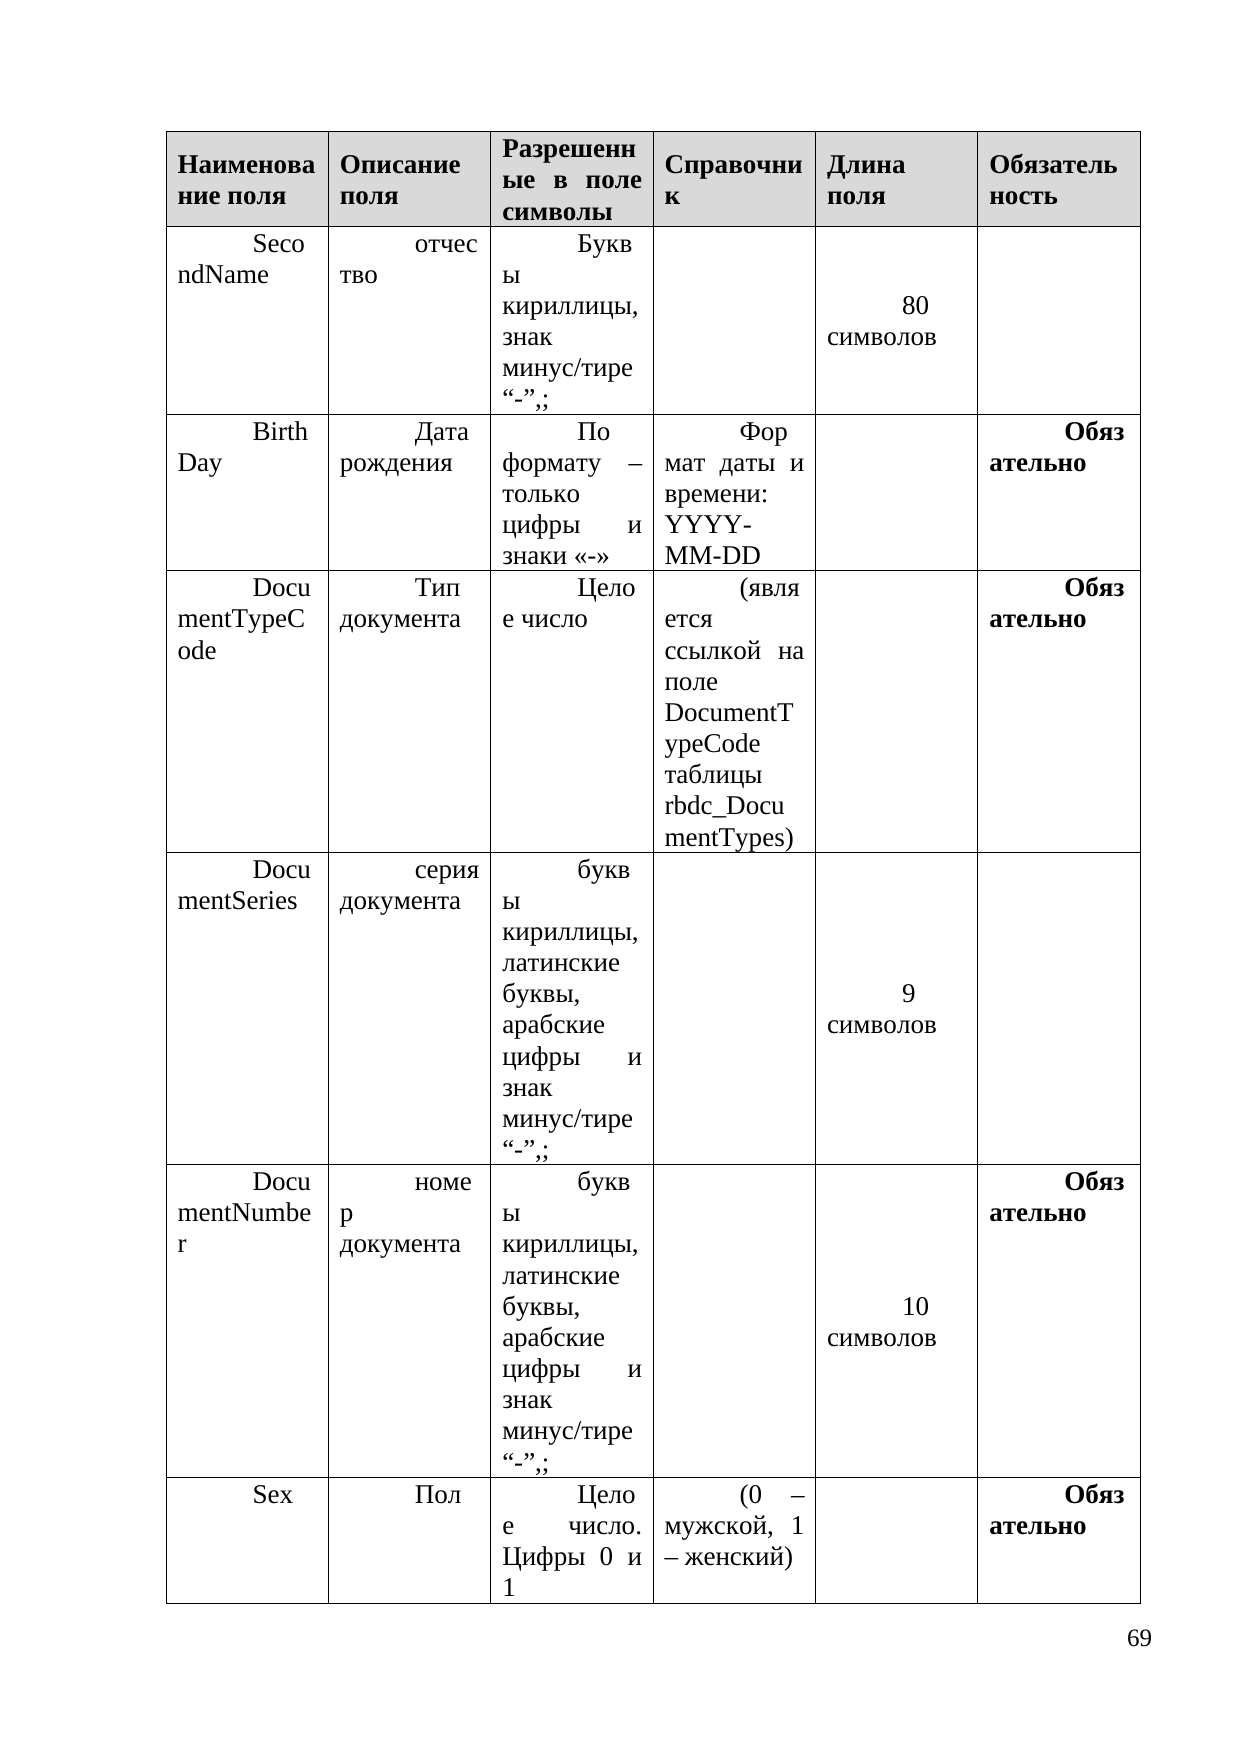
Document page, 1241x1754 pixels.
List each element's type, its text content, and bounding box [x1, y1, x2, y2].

table_cell [654, 853, 815, 1164]
table_header Наименование поля [167, 132, 328, 226]
table_cell DocumentTypeCode [167, 571, 328, 852]
table_cell Пол [329, 1478, 490, 1602]
table_cell (0 – мужской, 1 – женский) [654, 1478, 815, 1602]
table_cell Обязательно [978, 415, 1140, 570]
table_cell Целое число [491, 571, 653, 852]
table_cell буквы кириллицы, латинские буквы, арабские цифры и знак минус/тире “-”,; [491, 1165, 653, 1477]
table_cell Целое число. Цифры 0 и 1 [491, 1478, 653, 1602]
table_cell 80 символов [816, 227, 977, 414]
table_header Описание поля [329, 132, 490, 226]
table_cell BirthDay [167, 415, 328, 570]
table_cell отчество [329, 227, 490, 414]
table_cell Тип документа [329, 571, 490, 852]
table_cell DocumentSeries [167, 853, 328, 1164]
table_cell Буквы кириллицы, знак минус/тире “-”,; [491, 227, 653, 414]
table_cell 10 символов [816, 1165, 977, 1477]
table_header Разрешенные в поле символы [491, 132, 653, 226]
table_cell номер документа [329, 1165, 490, 1477]
table_cell 9 символов [816, 853, 977, 1164]
table_cell [654, 227, 815, 414]
table_cell Формат даты и времени: YYYY-MM-DD [654, 415, 815, 570]
table_cell [654, 1165, 815, 1477]
table_cell [978, 227, 1140, 414]
table_header Справочник [654, 132, 815, 226]
table_cell Дата рождения [329, 415, 490, 570]
table_cell [816, 571, 977, 852]
table_cell буквы кириллицы, латинские буквы, арабские цифры и знак минус/тире “-”,; [491, 853, 653, 1164]
table_cell [816, 1478, 977, 1602]
table_cell DocumentNumber [167, 1165, 328, 1477]
table_cell SecondName [167, 227, 328, 414]
table_cell Обязательно [978, 1165, 1140, 1477]
table_cell серия документа [329, 853, 490, 1164]
table_header Длина поля [816, 132, 977, 226]
table_cell Sex [167, 1478, 328, 1602]
table_cell Обязательно [978, 571, 1140, 852]
table_cell Обязательно [978, 1478, 1140, 1602]
table_cell (является ссылкой на поле DocumentTypeCode таблицы rbdc_DocumentTypes) [654, 571, 815, 852]
table_header Обязательность [978, 132, 1140, 226]
table_cell По формату – только цифры и знаки «-» [491, 415, 653, 570]
table_cell [816, 415, 977, 570]
table_cell [978, 853, 1140, 1164]
